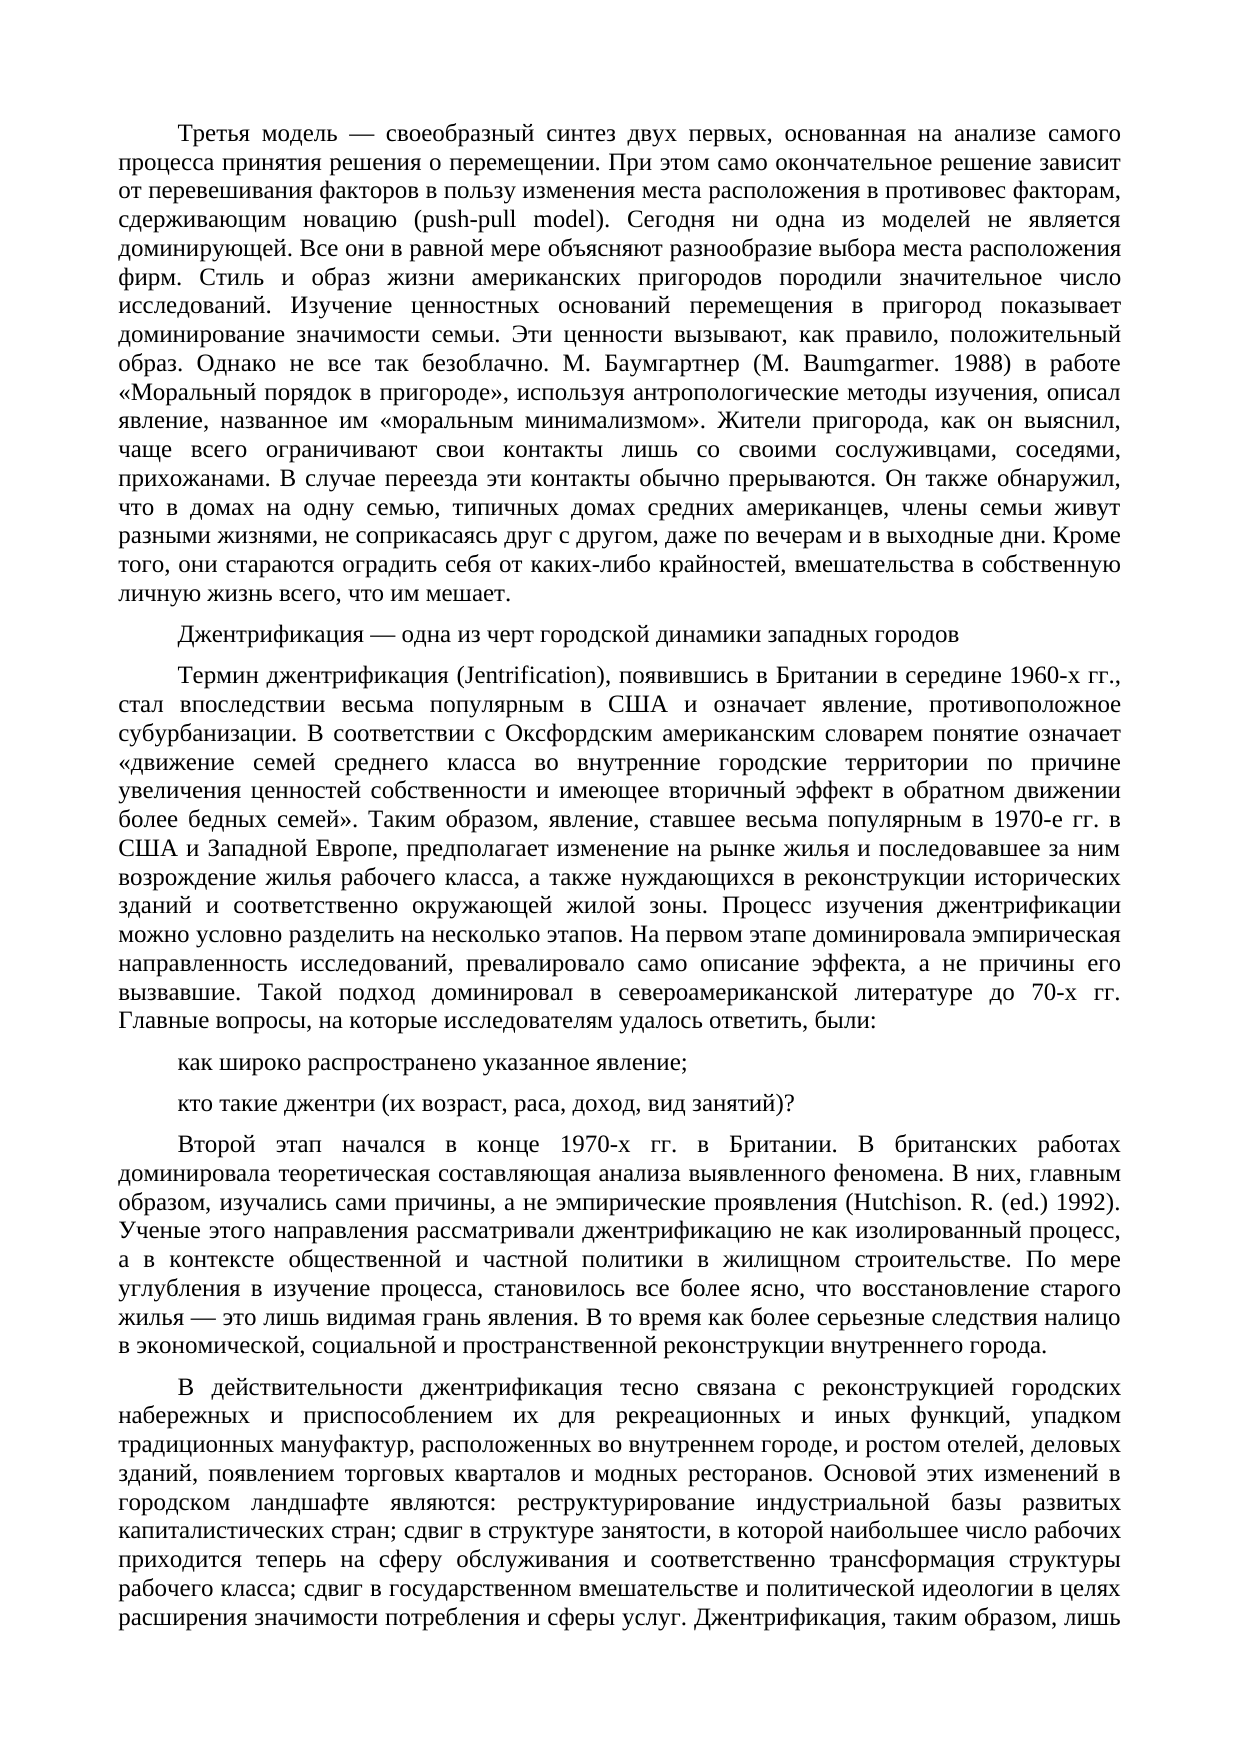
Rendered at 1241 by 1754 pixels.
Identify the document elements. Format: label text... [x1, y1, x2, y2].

text кто такие джентри (их возраст, раса, доход, вид занятий)? [118, 1088, 1122, 1117]
text Третья модель — своеобразный синтез двух первых, основанная на анализе самого процесса принятия решения о перемещении. При этом само окончательное решение зависит от перевешивания факторов в пользу изменения места расположения в противовес факторам, сдерживающим новацию (push-pull model). Сегодня ни одна из моделей не является доминирующей. Все они в равной мере объясняют разнообразие выбора места расположения фирм. Стиль и образ жизни американских пригородов породили значительное число исследований. Изучение ценностных оснований перемещения в пригород показывает доминирование значимости семьи. Эти ценности вызывают, как правило, положительный образ. Однако не все так безоблачно. М. Баумгартнер (М. Baumgarmer. 1988) в работе «Моральный порядок в пригороде», используя антропологические методы изучения, описал явление, названное им «моральным минимализмом». Жители пригорода, как он выяснил, чаще всего ограничивают свои контакты лишь со своими сослуживцами, соседями, прихожанами. В случае переезда эти контакты обычно прерываются. Он также обнаружил, что в домах на одну семью, типичных домах средних американцев, члены семьи живут разными жизнями, не соприкасаясь друг с другом, даже по вечерам и в выходные дни. Кроме того, они стараются оградить себя от каких-либо крайностей, вмешательства в собственную личную жизнь всего, что им мешает. [118, 118, 1122, 607]
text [118, 1372, 1122, 1631]
text Джентрификация — одна из черт городской динамики западных городов [118, 619, 1122, 648]
text Второй этап начался в конце 1970-х гг. в Британии. В британских работах доминировала теоретическая составляющая анализа выявленного феномена. В них, главным образом, изучались сами причины, а не эмпирические проявления (Hutchison. R. (ed.) 1992). Ученые этого направления рассматривали джентрификацию не как изолированный процесс, а в контексте общественной и частной политики в жилищном строительстве. По мере углубления в изучение процесса, становилось все более ясно, что восстановление старого жилья — это лишь видимая грань явления. В то время как более серьезные следствия налицо в экономической, социальной и пространственной реконструкции внутреннего города. [118, 1129, 1122, 1359]
text Термин джентрификация (Jentrification), появившись в Британии в середине 1960-х гг., стал впоследствии весьма популярным в США и означает явление, противоположное субурбанизации. В соответствии с Оксфордским американским словарем понятие означает «движение семей среднего класса во внутренние городские территории по причине увеличения ценностей собственности и имеющее вторичный эффект в обратном движении более бедных семей». Таким образом, явление, ставшее весьма популярным в 1970-е гг. в США и Западной Европе, предполагает изменение на рынке жилья и последовавшее за ним возрождение жилья рабочего класса, а также нуждающихся в реконструкции исторических зданий и соответственно окружающей жилой зоны. Процесс изучения джентрификации можно условно разделить на несколько этапов. На первом этапе доминировала эмпирическая направленность исследований, превалировало само описание эффекта, а не причины его вызвавшие. Такой подход доминировал в североамериканской литературе до 70-х гг. Главные вопросы, на которые исследователям удалось ответить, были: [118, 661, 1122, 1034]
text как широко распространено указанное явление; [118, 1047, 1122, 1076]
